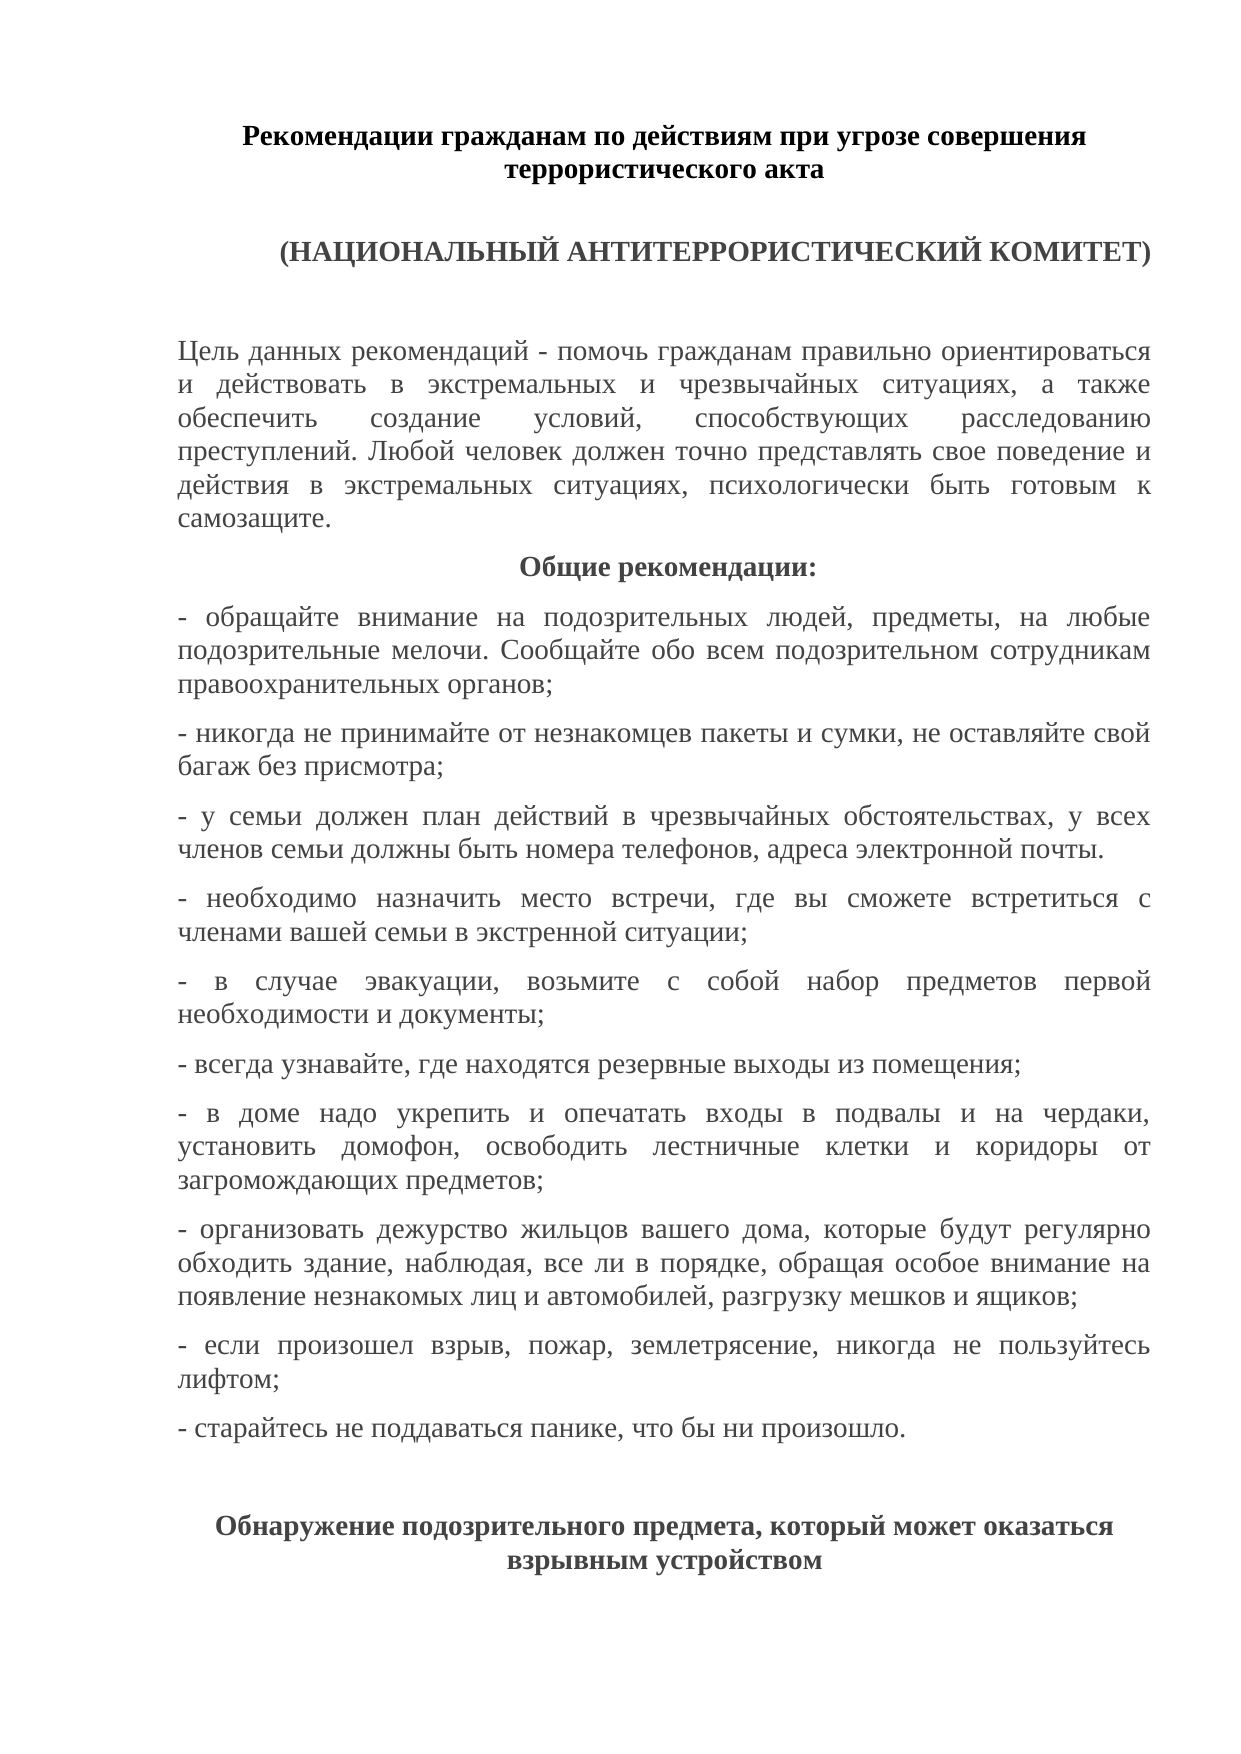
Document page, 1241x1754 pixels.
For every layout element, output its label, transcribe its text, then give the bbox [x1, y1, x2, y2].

text - организовать дежурство жильцов вашего дома, которые будут регулярно обходить здание, наблюдая, все ли в порядке, обращая особое внимание на появление незнакомых лиц и автомобилей, разгрузку мешков и ящиков; [177, 1211, 1152, 1312]
text - если произошел взрыв, пожар, землетрясение, никогда не пользуйтесь лифтом; [177, 1327, 1152, 1394]
text Обнаружение подозрительного предмета, который может оказаться взрывным устройством [177, 1508, 1152, 1576]
text Рекомендации гражданам по действиям при угрозе совершения террористического акта [177, 118, 1152, 185]
text Цель данных рекомендаций - помочь гражданам правильно ориентироваться и действовать в экстремальных и чрезвычайных ситуациях, а также обеспечить создание условий, способствующих расследованию преступлений. Любой человек должен точно представлять свое поведение и действия в экстремальных ситуациях, психологически быть готовым к самозащите. [177, 333, 1152, 534]
text Общие рекомендации: [177, 549, 1152, 583]
text - у семьи должен план действий в чрезвычайных обстоятельствах, у всех членов семьи должны быть номера телефонов, адреса электронной почты. [177, 798, 1152, 865]
text - в доме надо укрепить и опечатать входы в подвалы и на чердаки, установить домофон, освободить лестничные клетки и коридоры от загромождающих предметов; [177, 1095, 1152, 1196]
text - в случае эвакуации, возьмите с собой набор предметов первой необходимости и документы; [177, 963, 1152, 1030]
text - обращайте внимание на подозрительных людей, предметы, на любые подозрительные мелочи. Сообщайте обо всем подозрительном сотрудникам правоохранительных органов; [177, 599, 1152, 699]
text - всегда узнавайте, где находятся резервные выходы из помещения; [177, 1046, 1152, 1079]
text - необходимо назначить место встречи, где вы сможете встретиться с членами вашей семьи в экстренной ситуации; [177, 880, 1152, 947]
text - никогда не принимайте от незнакомцев пакеты и сумки, не оставляйте свой багаж без присмотра; [177, 715, 1152, 782]
text - старайтесь не поддаваться панике, что бы ни произошло. [177, 1410, 1152, 1444]
text (НАЦИОНАЛЬНЫЙ АНТИТЕРРОРИСТИЧЕСКИЙ КОМИТЕТ) [177, 234, 1152, 268]
